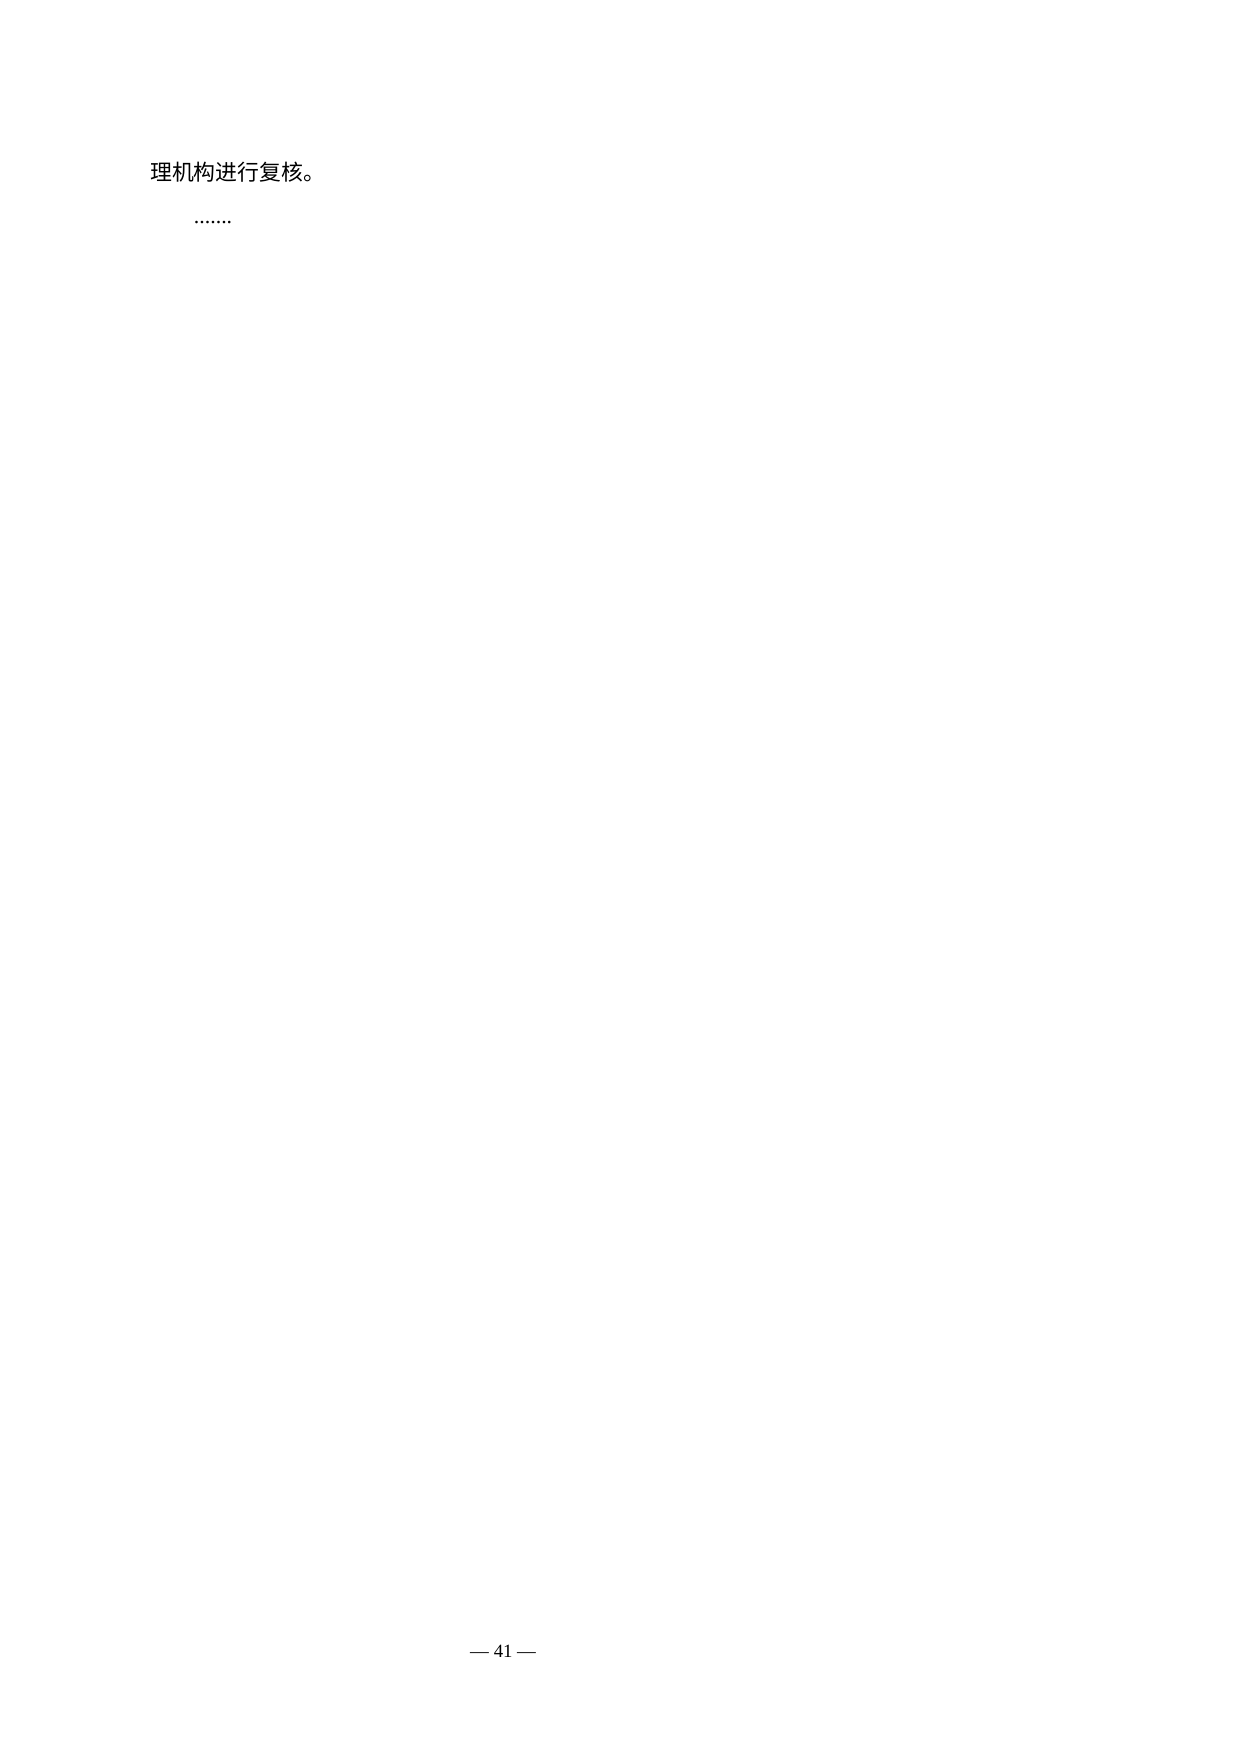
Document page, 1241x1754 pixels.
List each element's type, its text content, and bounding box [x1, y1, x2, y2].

text ....... [150, 203, 1090, 228]
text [150, 155, 1090, 187]
